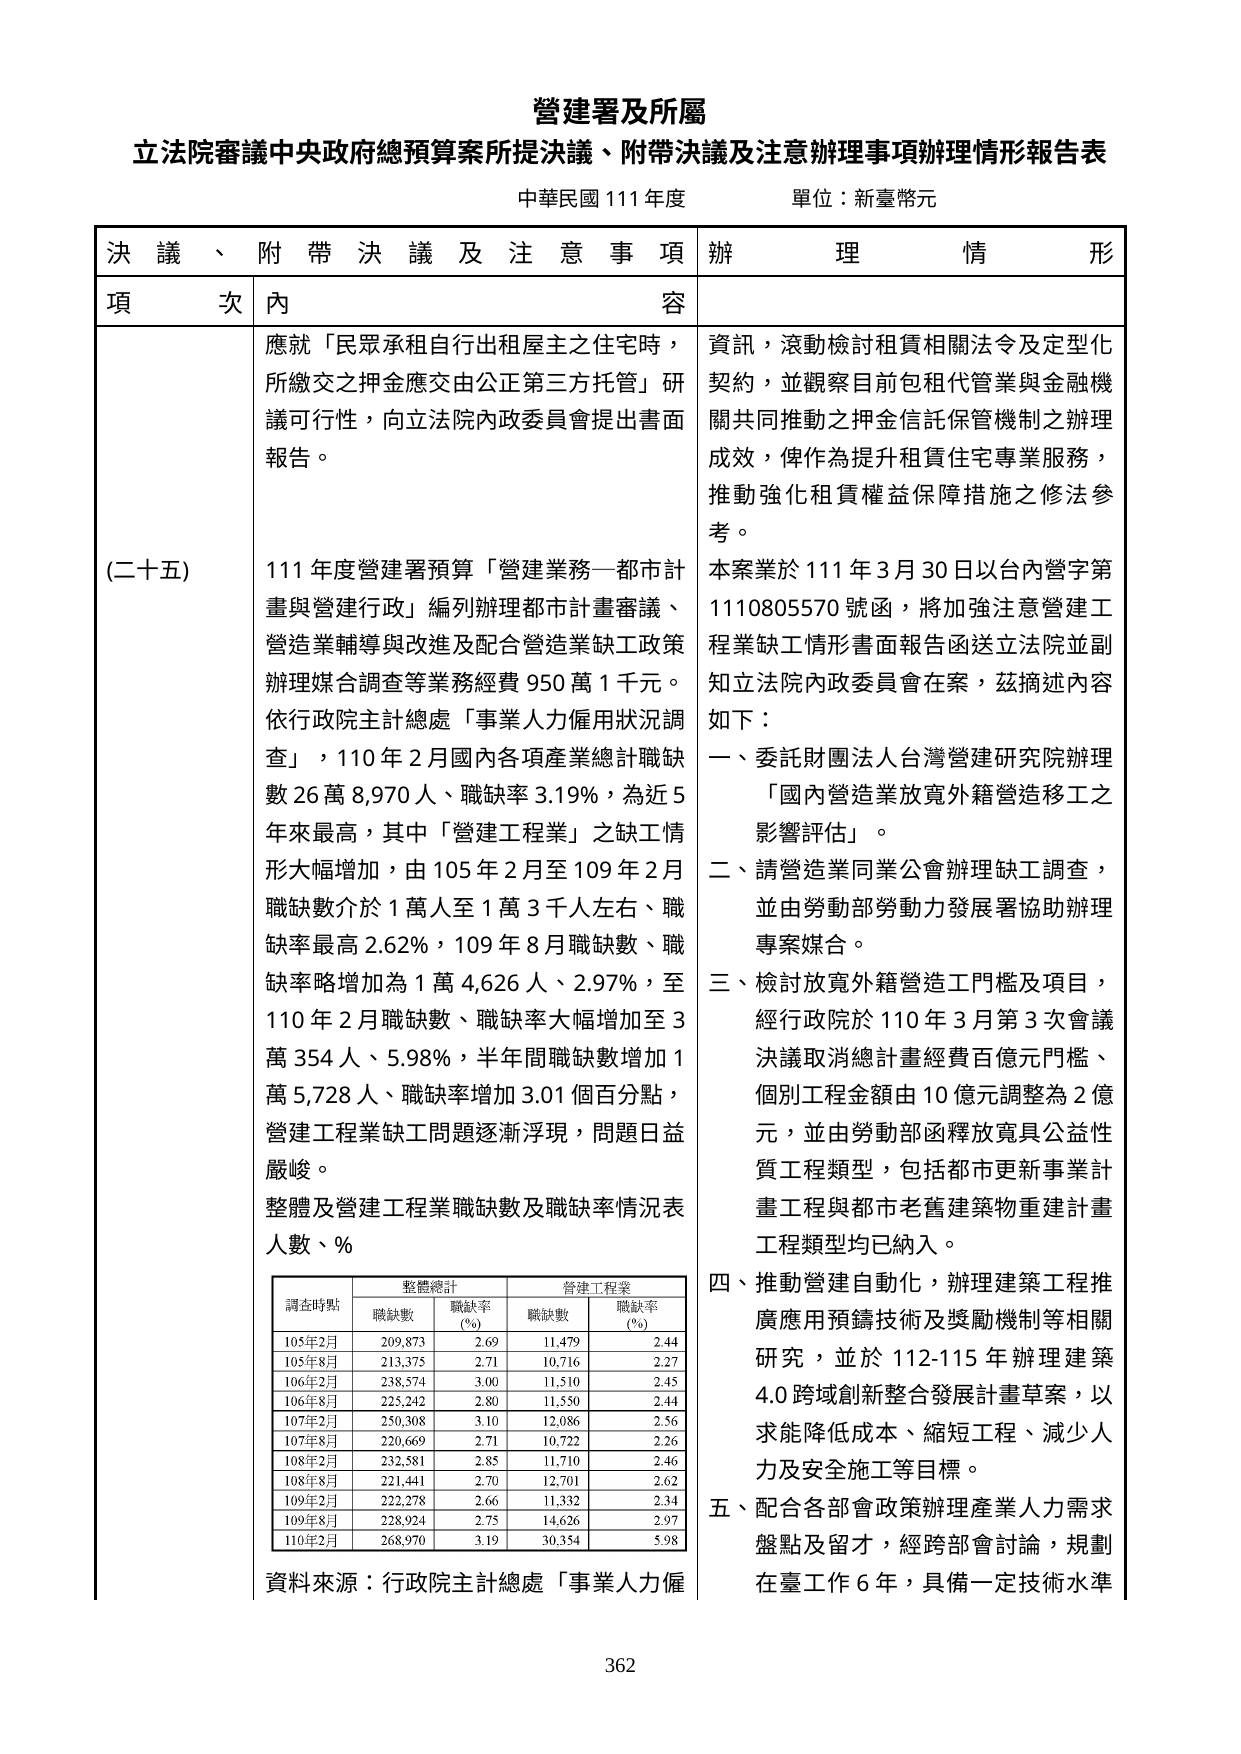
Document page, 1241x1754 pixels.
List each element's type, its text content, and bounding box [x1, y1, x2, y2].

picture [265, 1268, 696, 1557]
table_header 決議、附帶決議及注意事項 [97, 228, 697, 275]
table_cell [97, 550, 253, 1600]
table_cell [254, 327, 697, 550]
table_cell 項次 [97, 277, 253, 325]
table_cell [254, 550, 697, 1600]
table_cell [698, 550, 1124, 1600]
table_cell [97, 327, 253, 550]
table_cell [698, 327, 1124, 550]
table_cell [698, 277, 1124, 325]
table_header 辦理情形 [698, 228, 1124, 275]
table_cell 內容 [254, 277, 697, 325]
